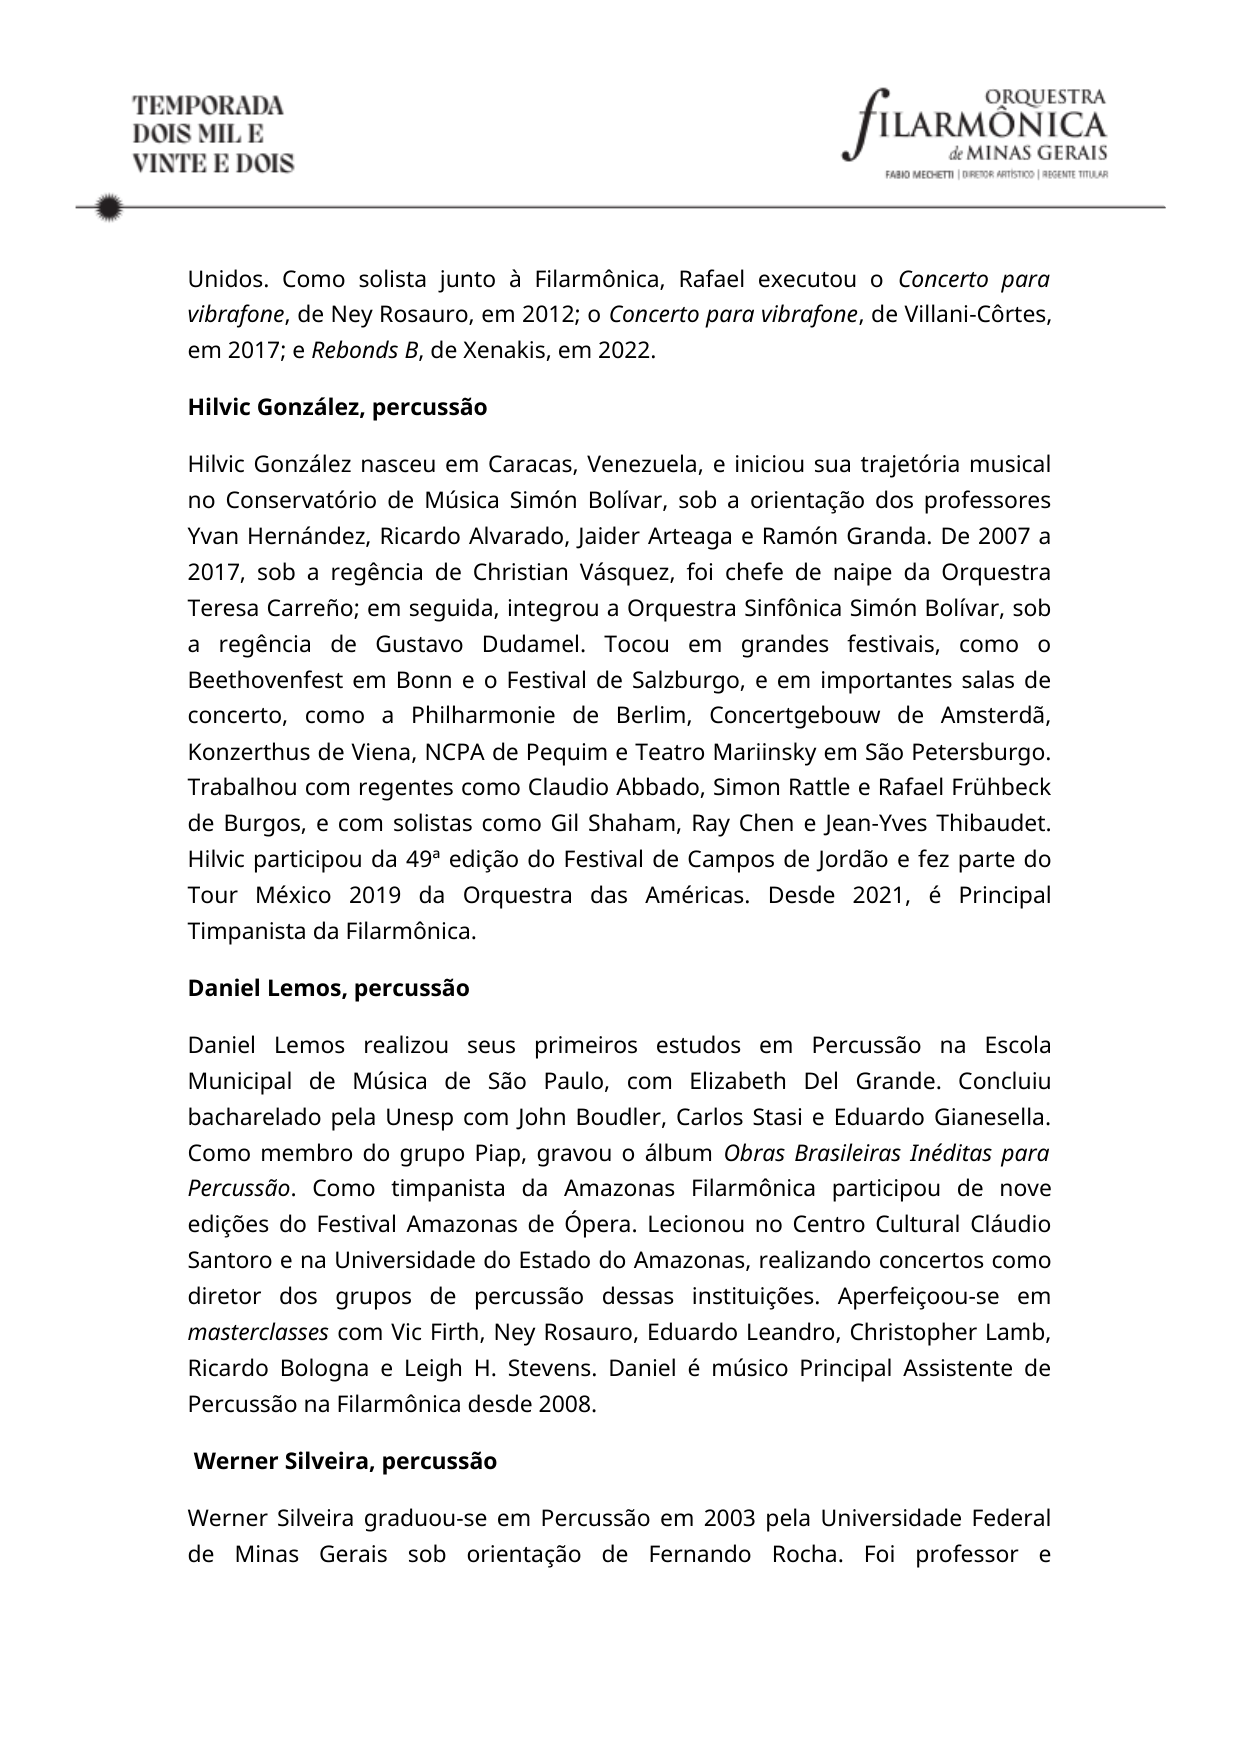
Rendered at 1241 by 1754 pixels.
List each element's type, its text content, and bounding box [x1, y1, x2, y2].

text Hilvic González nasceu em Caracas, Venezuela, e iniciou sua trajetória musical no Conservatório de Música Simón Bolívar, sob a orientação dos professores Yvan Hernández, Ricardo Alvarado, Jaider Arteaga e Ramón Granda. De 2007 a 2017, sob a regência de Christian Vásquez, foi chefe de naipe da Orquestra Teresa Carreño; em seguida, integrou a Orquestra Sinfônica Simón Bolívar, sob a regência de Gustavo Dudamel. Tocou em grandes festivais, como o Beethovenfest em Bonn e o Festival de Salzburgo, e em importantes salas de concerto, como a Philharmonie de Berlim, Concertgebouw de Amsterdã, Konzerthus de Viena, NCPA de Pequim e Teatro Mariinsky em São Petersburgo. Trabalhou com regentes como Claudio Abbado, Simon Rattle e Rafael Frühbeck de Burgos, e com solistas como Gil Shaham, Ray Chen e Jean-Yves Thibaudet. Hilvic participou da 49ª edição do Festival de Campos de Jordão e fez parte do Tour México 2019 da Orquestra das Américas. Desde 2021, é Principal Timpanista da Filarmônica. [187, 448, 1053, 946]
text Daniel Lemos, percussão [187, 972, 1053, 1003]
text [187, 262, 1053, 366]
text Daniel Lemos realizou seus primeiros estudos em Percussão na Escola Municipal de Música de São Paulo, com Elizabeth Del Grande. Concluiu bacharelado pela Unesp com John Boudler, Carlos Stasi e Eduardo Gianesella. Como membro do grupo Piap, gravou o álbum Obras Brasileiras Inéditas para Percussão. Como timpanista da Amazonas Filarmônica participou de nove edições do Festival Amazonas de Ópera. Lecionou no Centro Cultural Cláudio Santoro e na Universidade do Estado do Amazonas, realizando concertos como diretor dos grupos de percussão dessas instituições. Aperfeiçoou-se em masterclasses com Vic Firth, Ney Rosauro, Eduardo Leandro, Christopher Lamb, Ricardo Bologna e Leigh H. Stevens. Daniel é músico Principal Assistente de Percussão na Filarmônica desde 2008. [187, 1029, 1053, 1419]
text Hilvic González, percussão [187, 391, 1053, 422]
text Werner Silveira, percussão [187, 1445, 1053, 1476]
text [187, 1502, 1053, 1569]
